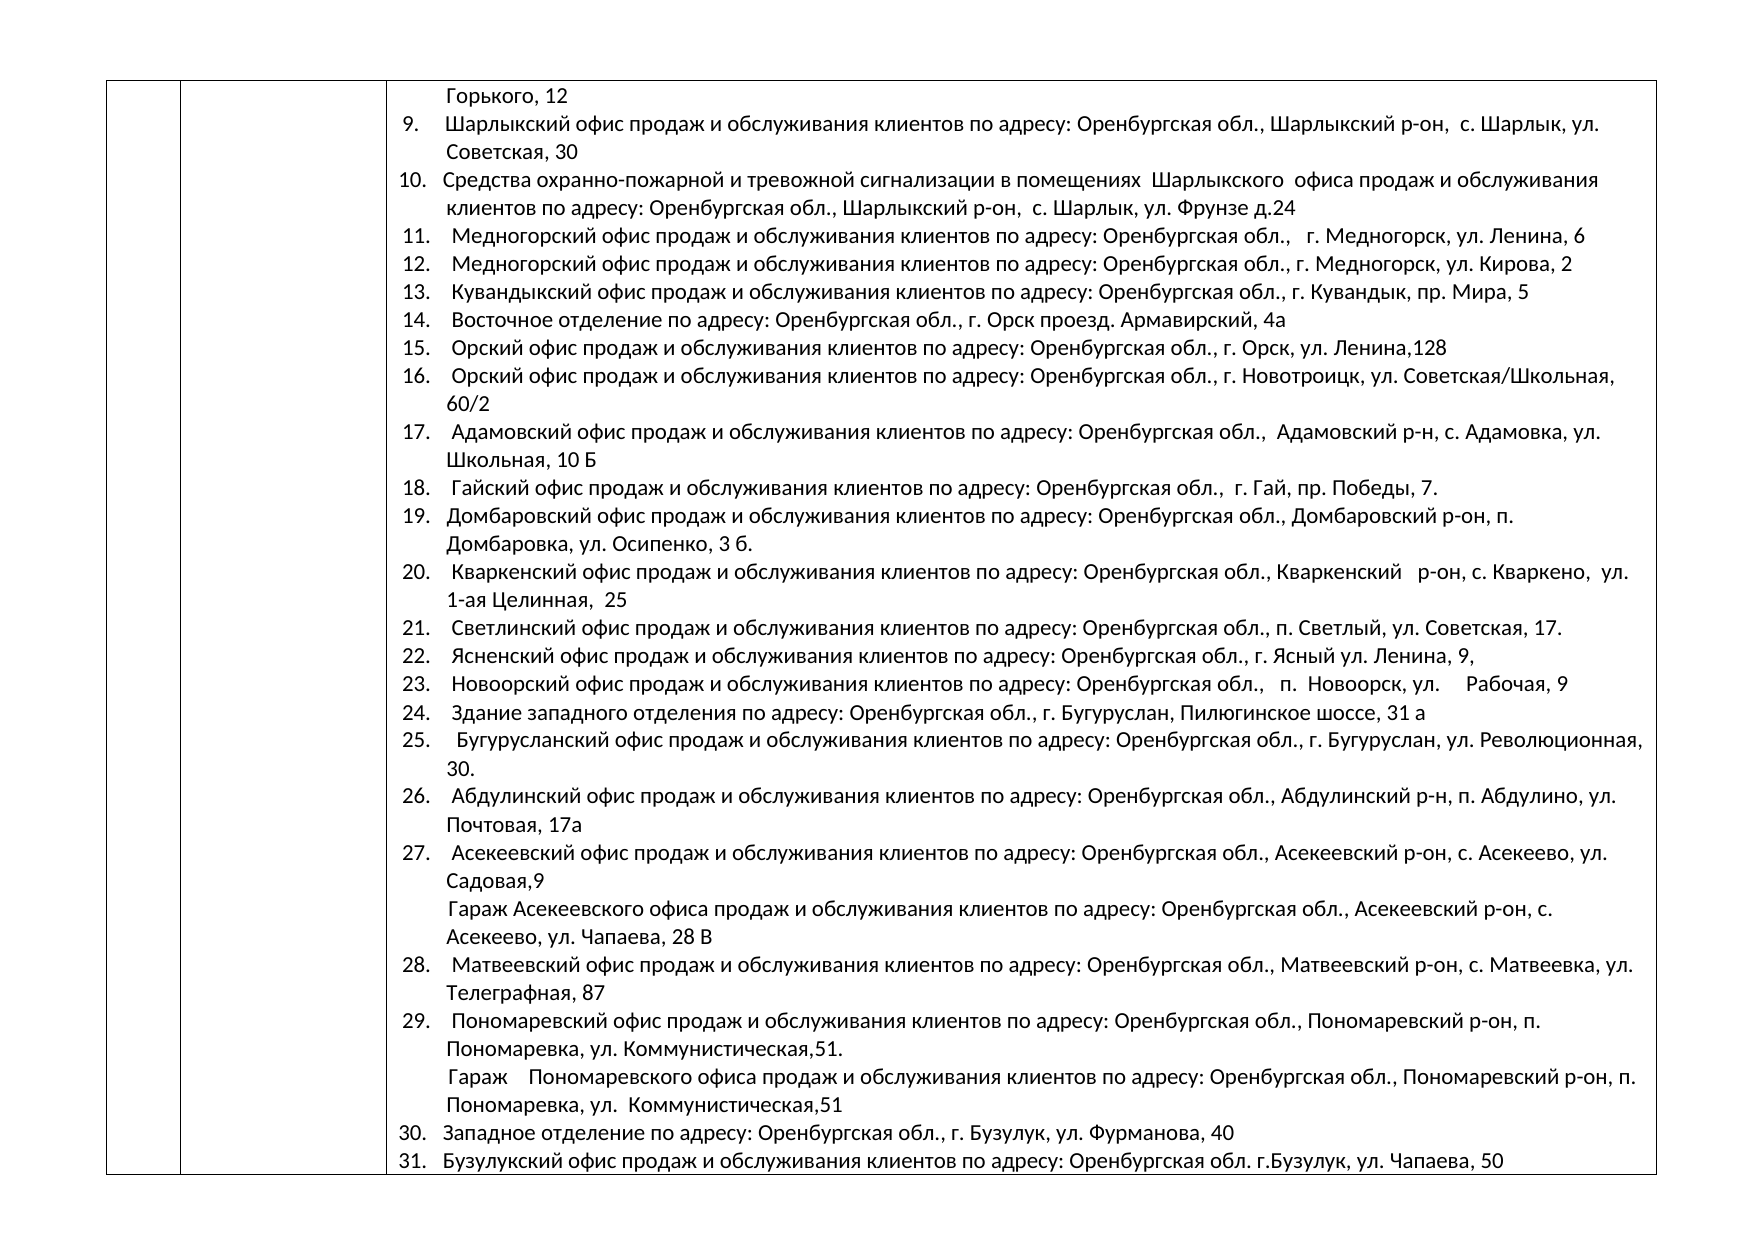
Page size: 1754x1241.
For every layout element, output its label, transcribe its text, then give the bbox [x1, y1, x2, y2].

table_cell 2 [107, 81, 180, 1174]
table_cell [181, 81, 386, 1174]
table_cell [387, 81, 1656, 1174]
